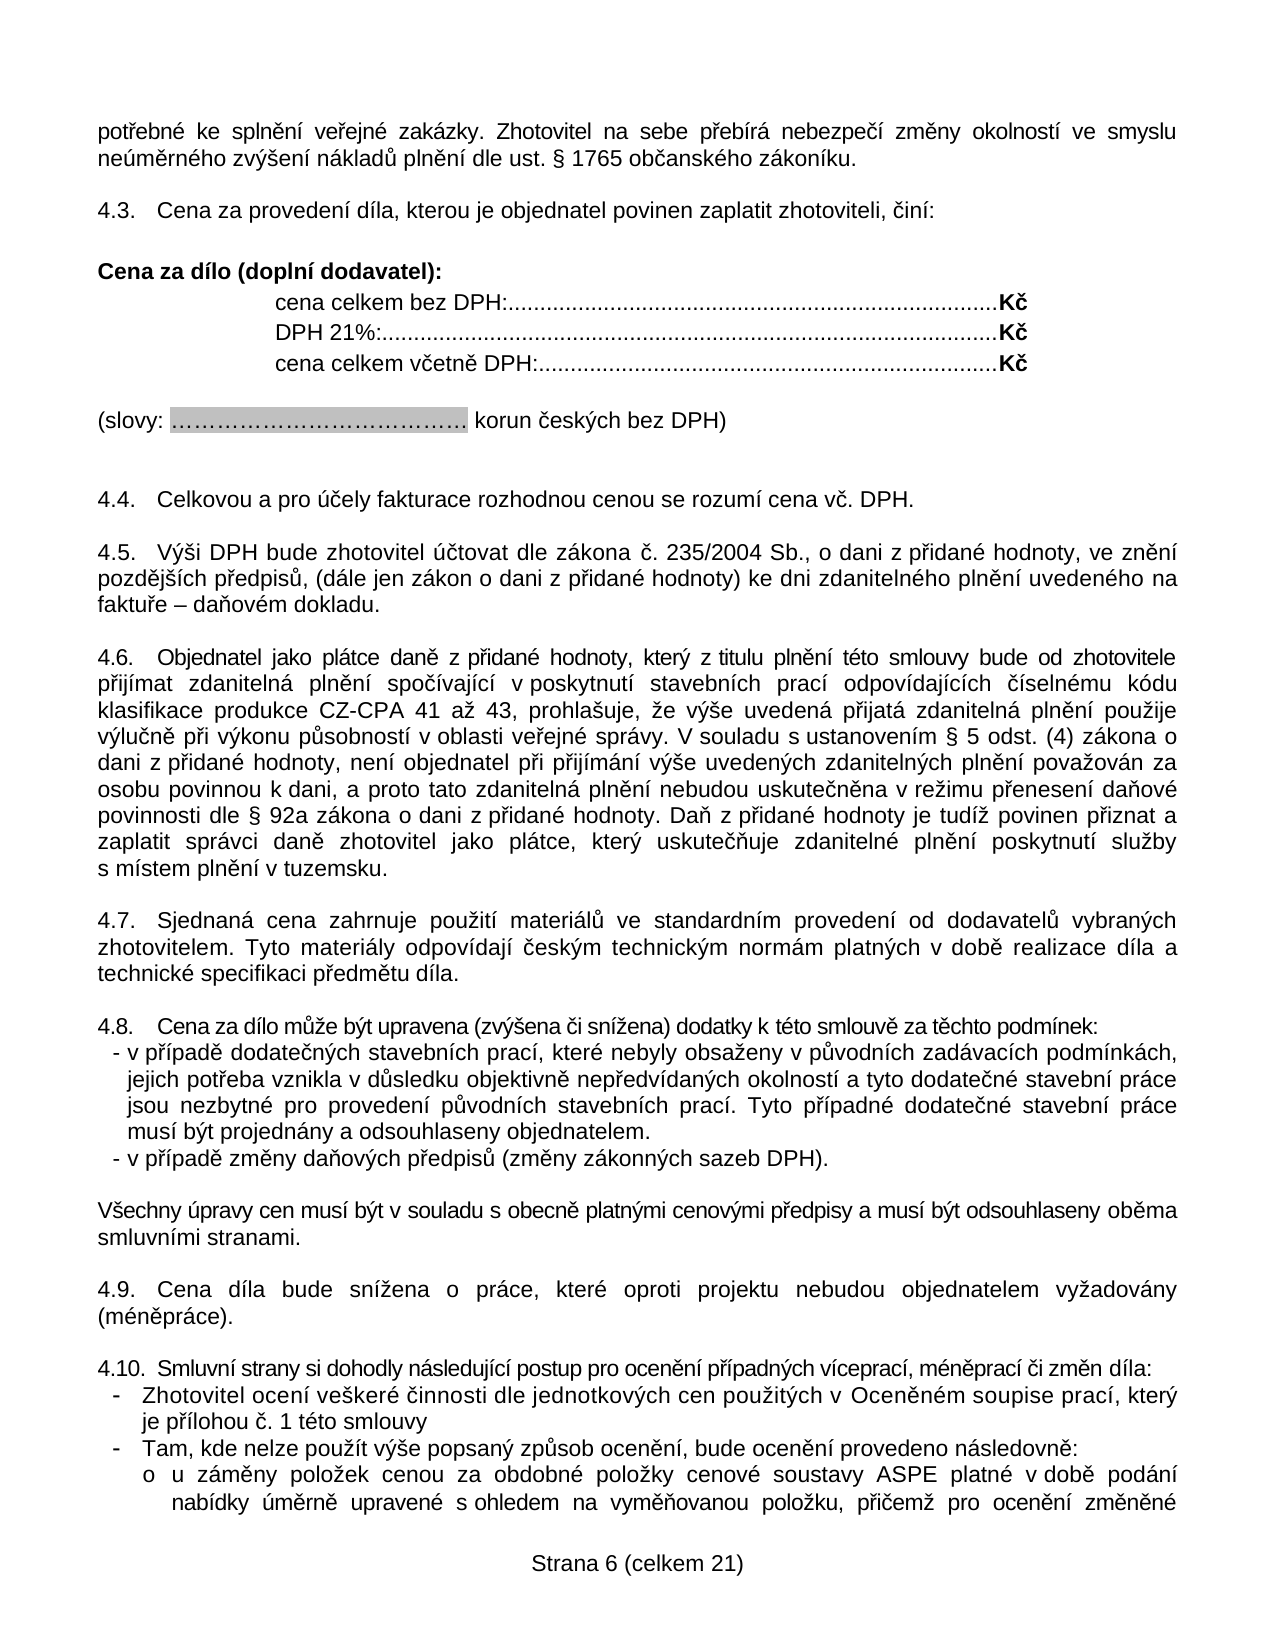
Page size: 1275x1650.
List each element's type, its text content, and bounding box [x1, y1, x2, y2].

list Zhotovitel ocení veškeré činnosti dle jednotkových cen použitých v Oceněném soupise prací, který je přílohou č. 1 této smlouvy [112, 1382, 1177, 1434]
list v případě dodatečných stavebních prací, které nebyly obsaženy v původních zadávacích podmínkách, jejich potřeba vznikla v důsledku objektivně nepředvídaných okolností a tyto dodatečné stavební práce jsou nezbytné pro provedení původních stavebních prací. Tyto případné dodatečné stavební práce musí být projednány a odsouhlaseny objednatelem. [112, 1039, 1177, 1144]
list Smluvní strany si dohodly následující postup pro ocenění případných víceprací, méněprací či změn díla: [97, 1355, 1177, 1382]
list Objednatel jako plátce daně z přidané hodnoty, který z titulu plnění této smlouvy bude od zhotovitele přijímat zdanitelná plnění spočívající v poskytnutí stavebních prací odpovídajících číselnému kódu klasifikace produkce CZ-CPA 41 až 43, prohlašuje, že výše uvedená přijatá zdanitelná plnění použije výlučně při výkonu působností v oblasti veřejné správy. V souladu s ustanovením § 5 odst. (4) zákona o dani z přidané hodnoty, není objednatel při přijímání výše uvedených zdanitelných plnění považován za osobu povinnou k dani, a proto tato zdanitelná plnění nebudou uskutečněna v režimu přenesení daňové povinnosti dle § 92a zákona o dani z přidané hodnoty. Daň z přidané hodnoty je tudíž povinen přiznat a zaplatit správci daně zhotovitel jako plátce, který uskutečňuje zdanitelné plnění poskytnutí služby s místem plnění v tuzemsku. [97, 644, 1177, 881]
subtitle cena celkem bez DPH: Kč [97, 289, 1177, 315]
list Tam, kde nelze použít výše popsaný způsob ocenění, bude ocenění provedeno následovně: [112, 1434, 1177, 1461]
list Cena za provedení díla, kterou je objednatel povinen zaplatit zhotoviteli, činí: [97, 197, 1177, 223]
list Sjednaná cena zahrnuje použití materiálů ve standardním provedení od dodavatelů vybraných zhotovitelem. Tyto materiály odpovídají českým technickým normám platných v době realizace díla a technické specifikaci předmětu díla. [97, 907, 1177, 986]
subtitle DPH 21%: Kč [97, 319, 1177, 346]
list Celkovou a pro účely fakturace rozhodnou cenou se rozumí cena vč. DPH. [97, 486, 1177, 512]
list Cena za dílo může být upravena (zvýšena či snížena) dodatky k této smlouvě za těchto podmínek: [97, 1013, 1177, 1039]
subtitle Cena za dílo (doplní dodavatel): [97, 258, 1177, 284]
list v případě změny daňových předpisů (změny zákonných sazeb DPH). [112, 1144, 1177, 1171]
text Všechny úpravy cen musí být v souladu s obecně platnými cenovými předpisy a musí být odsouhlaseny oběma smluvními stranami. [97, 1197, 1177, 1250]
list Cena díla bude snížena o práce, které oproti projektu nebudou objednatelem vyžadovány (méněpráce). [97, 1276, 1177, 1329]
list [142, 1461, 1177, 1516]
list Výši DPH bude zhotovitel účtovat dle zákona č. 235/2004 Sb., o dani z přidané hodnoty, ve znění pozdějších předpisů, (dále jen zákon o dani z přidané hodnoty) ke dni zdanitelného plnění uvedeného na faktuře – daňovém dokladu. [97, 538, 1177, 617]
subtitle cena celkem včetně DPH: Kč [97, 350, 1177, 376]
text (slovy: ………………………………… korun českých bez DPH) [468, 407, 1177, 433]
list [97, 118, 1177, 171]
